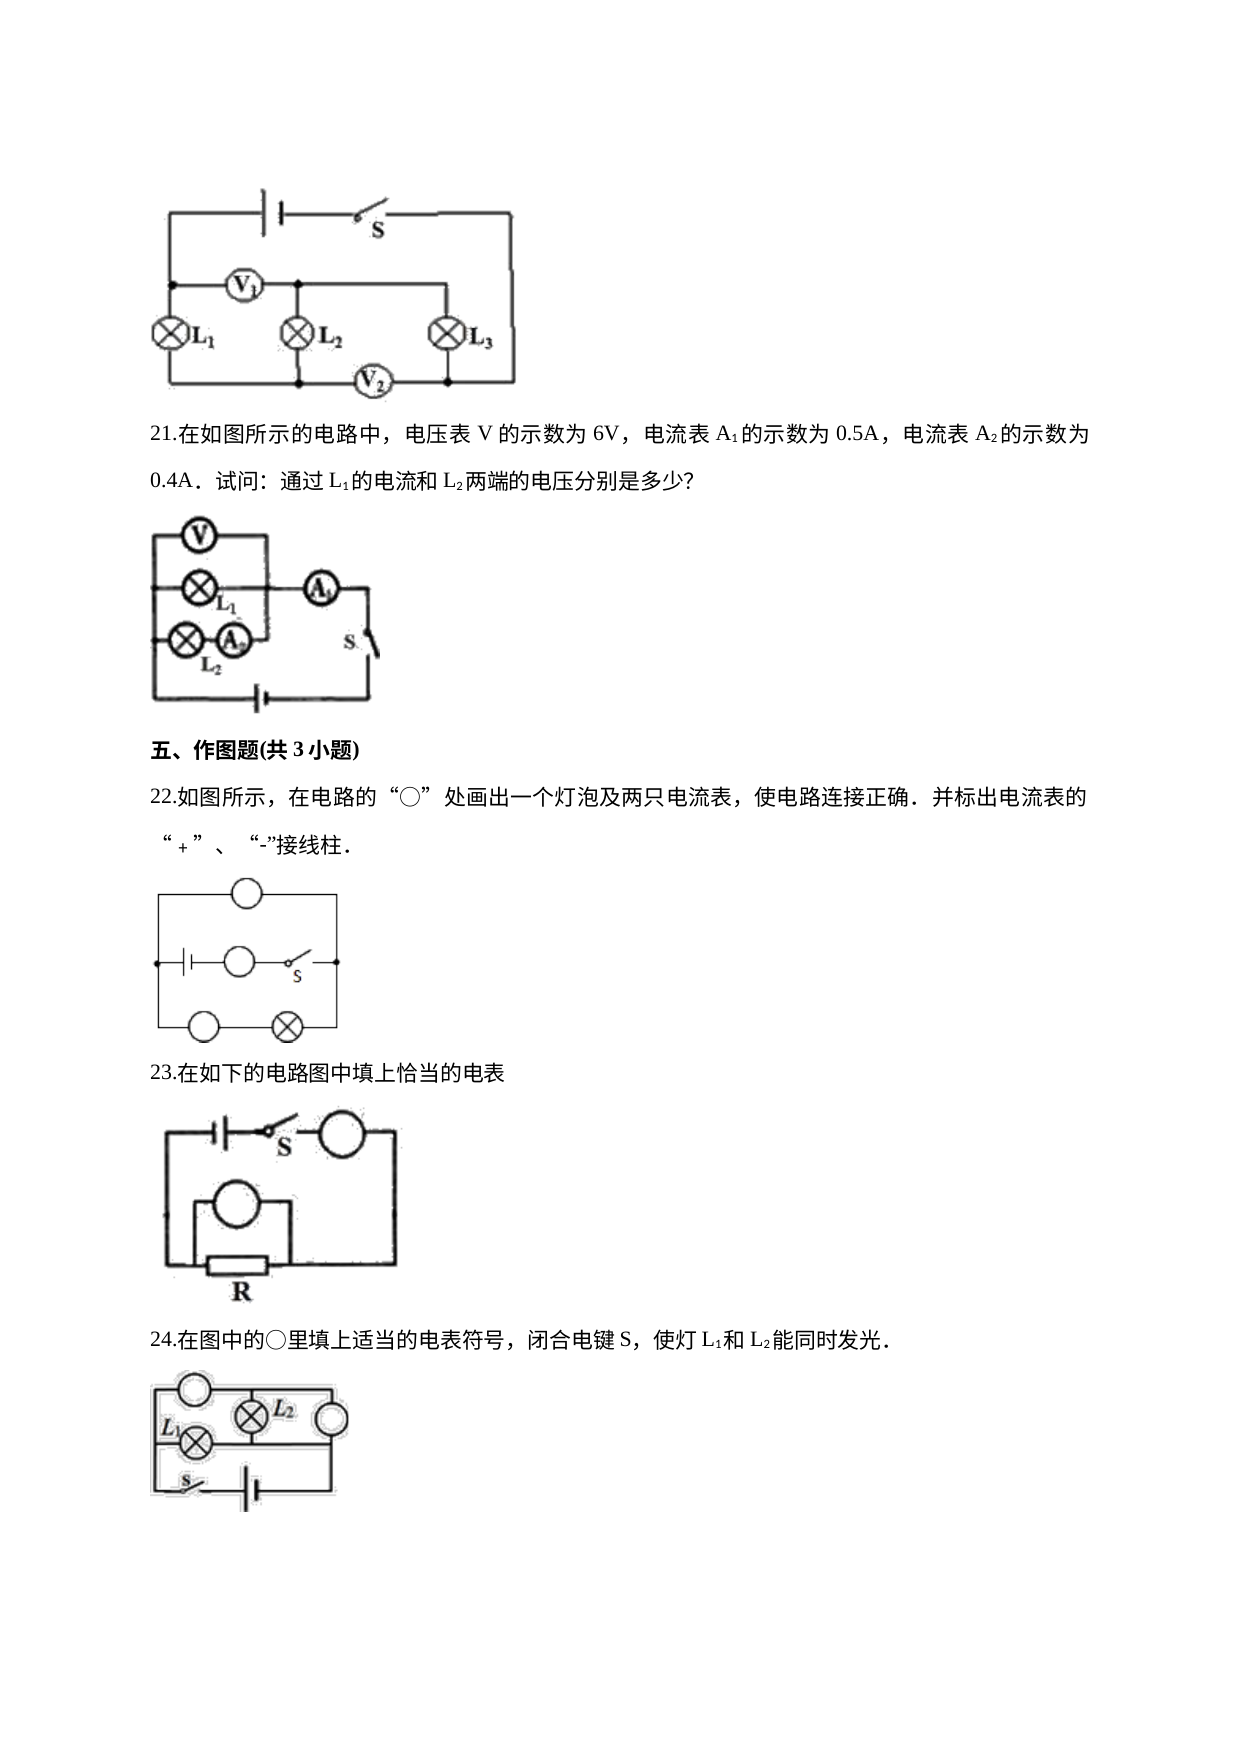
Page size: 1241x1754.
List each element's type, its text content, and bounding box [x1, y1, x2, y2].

text 五、作图题(共3小题) [150, 733, 1090, 764]
picture [150, 187, 524, 404]
text 23.在如下的电路图中填上恰当的电表 [150, 1056, 1090, 1087]
text 22.如图所示，在电路的“○”处画出一个灯泡及两只电流表，使电路连接正确．并标出电流表的“﹢”、“-”接线柱． [150, 780, 1090, 859]
picture [150, 1370, 349, 1512]
picture [150, 511, 380, 720]
picture [150, 875, 341, 1043]
text 21.在如图所示的电路中，电压表V的示数为6V，电流表A1的示数为0.5A，电流表A2的示数为0.4A．试问：通过L1的电流和L2两端的电压分别是多少？ [150, 417, 1090, 496]
picture [150, 1103, 409, 1310]
text 24.在图中的○里填上适当的电表符号，闭合电键S，使灯L1和L2能同时发光． [150, 1323, 1090, 1354]
